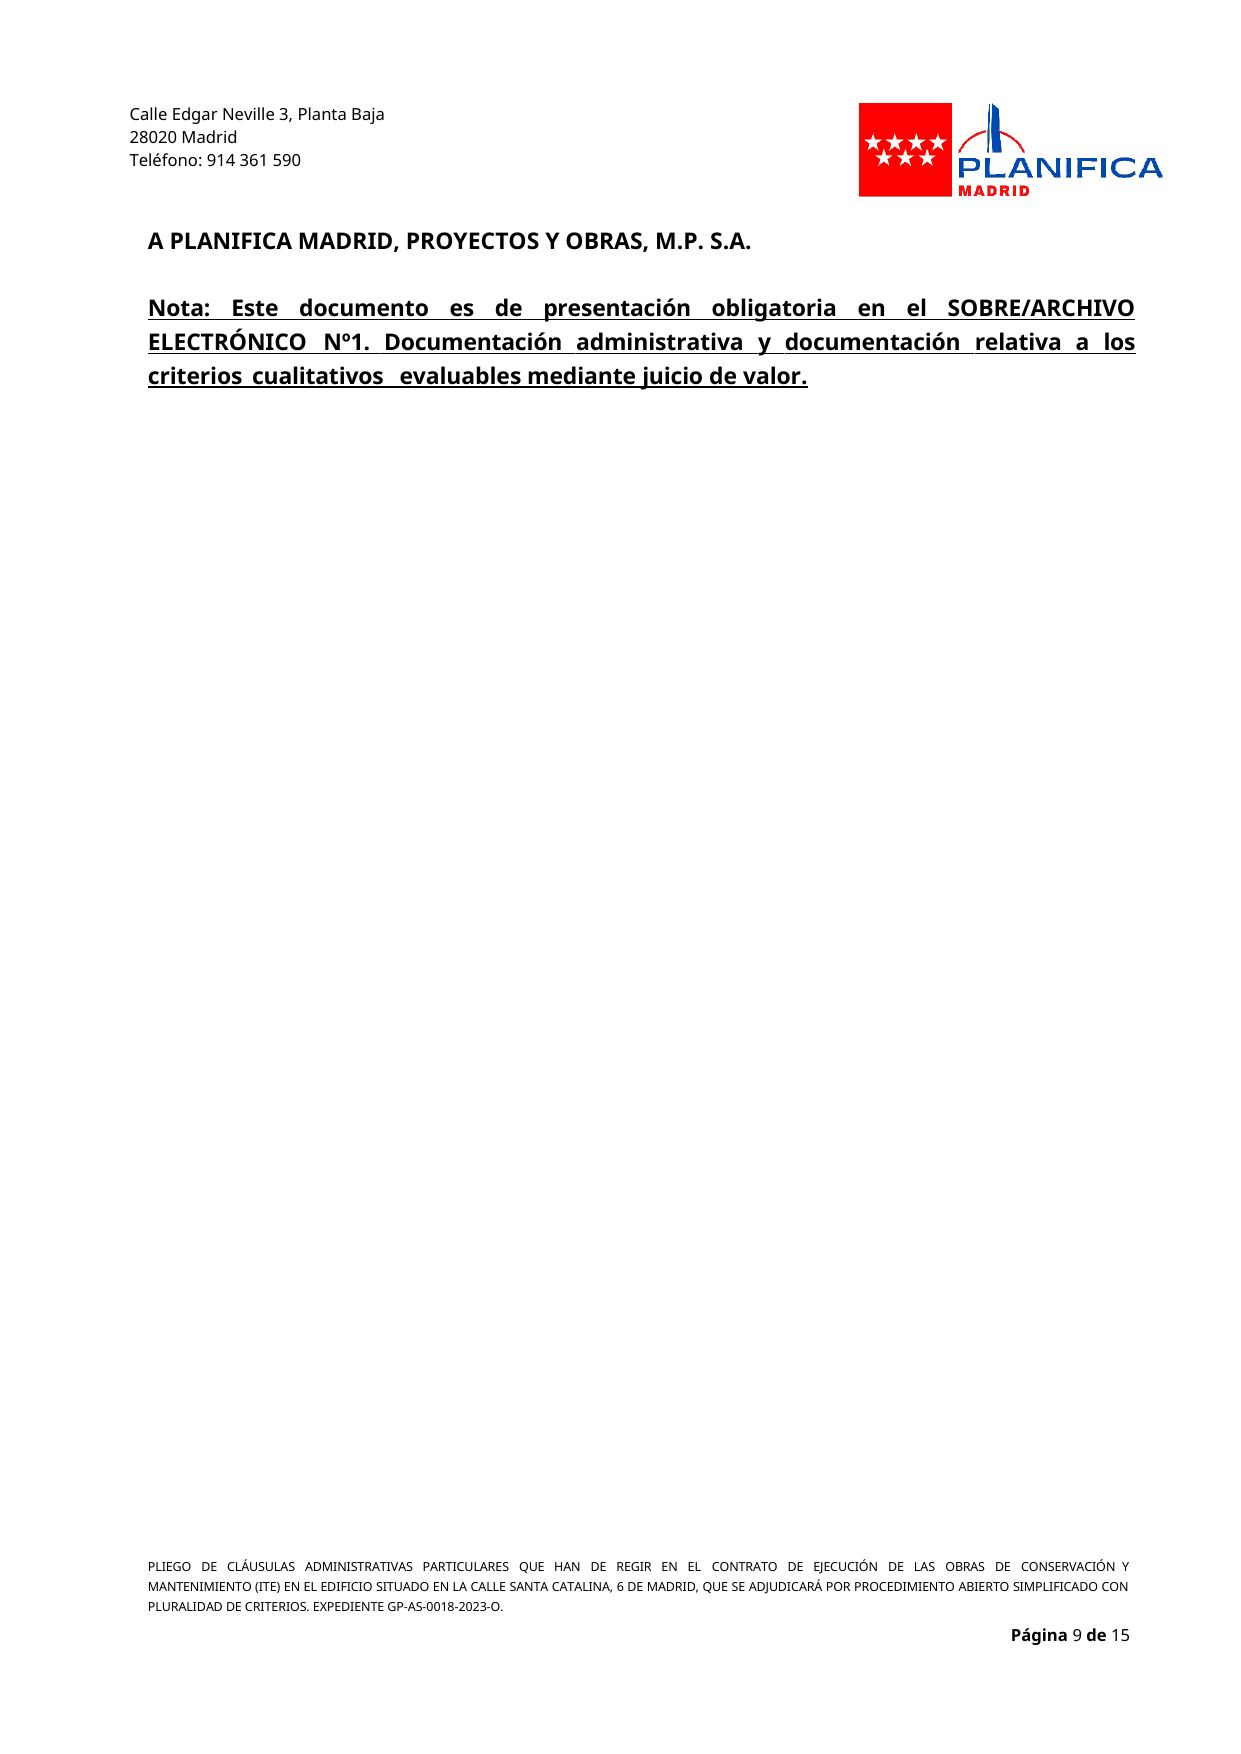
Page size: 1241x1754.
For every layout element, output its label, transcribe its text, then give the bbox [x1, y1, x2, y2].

text Nota: Este documento es de presentación obligatoria en el SOBRE/ARCHIVO ELECTRÓNICO Nº1. Documentación administrativa y documentación relativa a los criterios cualitativos evaluables mediante juicio de valor. [148, 354, 1136, 391]
picture [858, 103, 1172, 197]
text Nota: Este documento es de presentación obligatoria en el SOBRE/ARCHIVO ELECTRÓNICO Nº1. Documentación administrativa y documentación relativa a los criterios cualitativos evaluables mediante juicio de valor. [148, 292, 1136, 353]
text A PLANIFICA MADRID, PROYECTOS Y OBRAS, M.P. S.A. [148, 225, 1161, 256]
